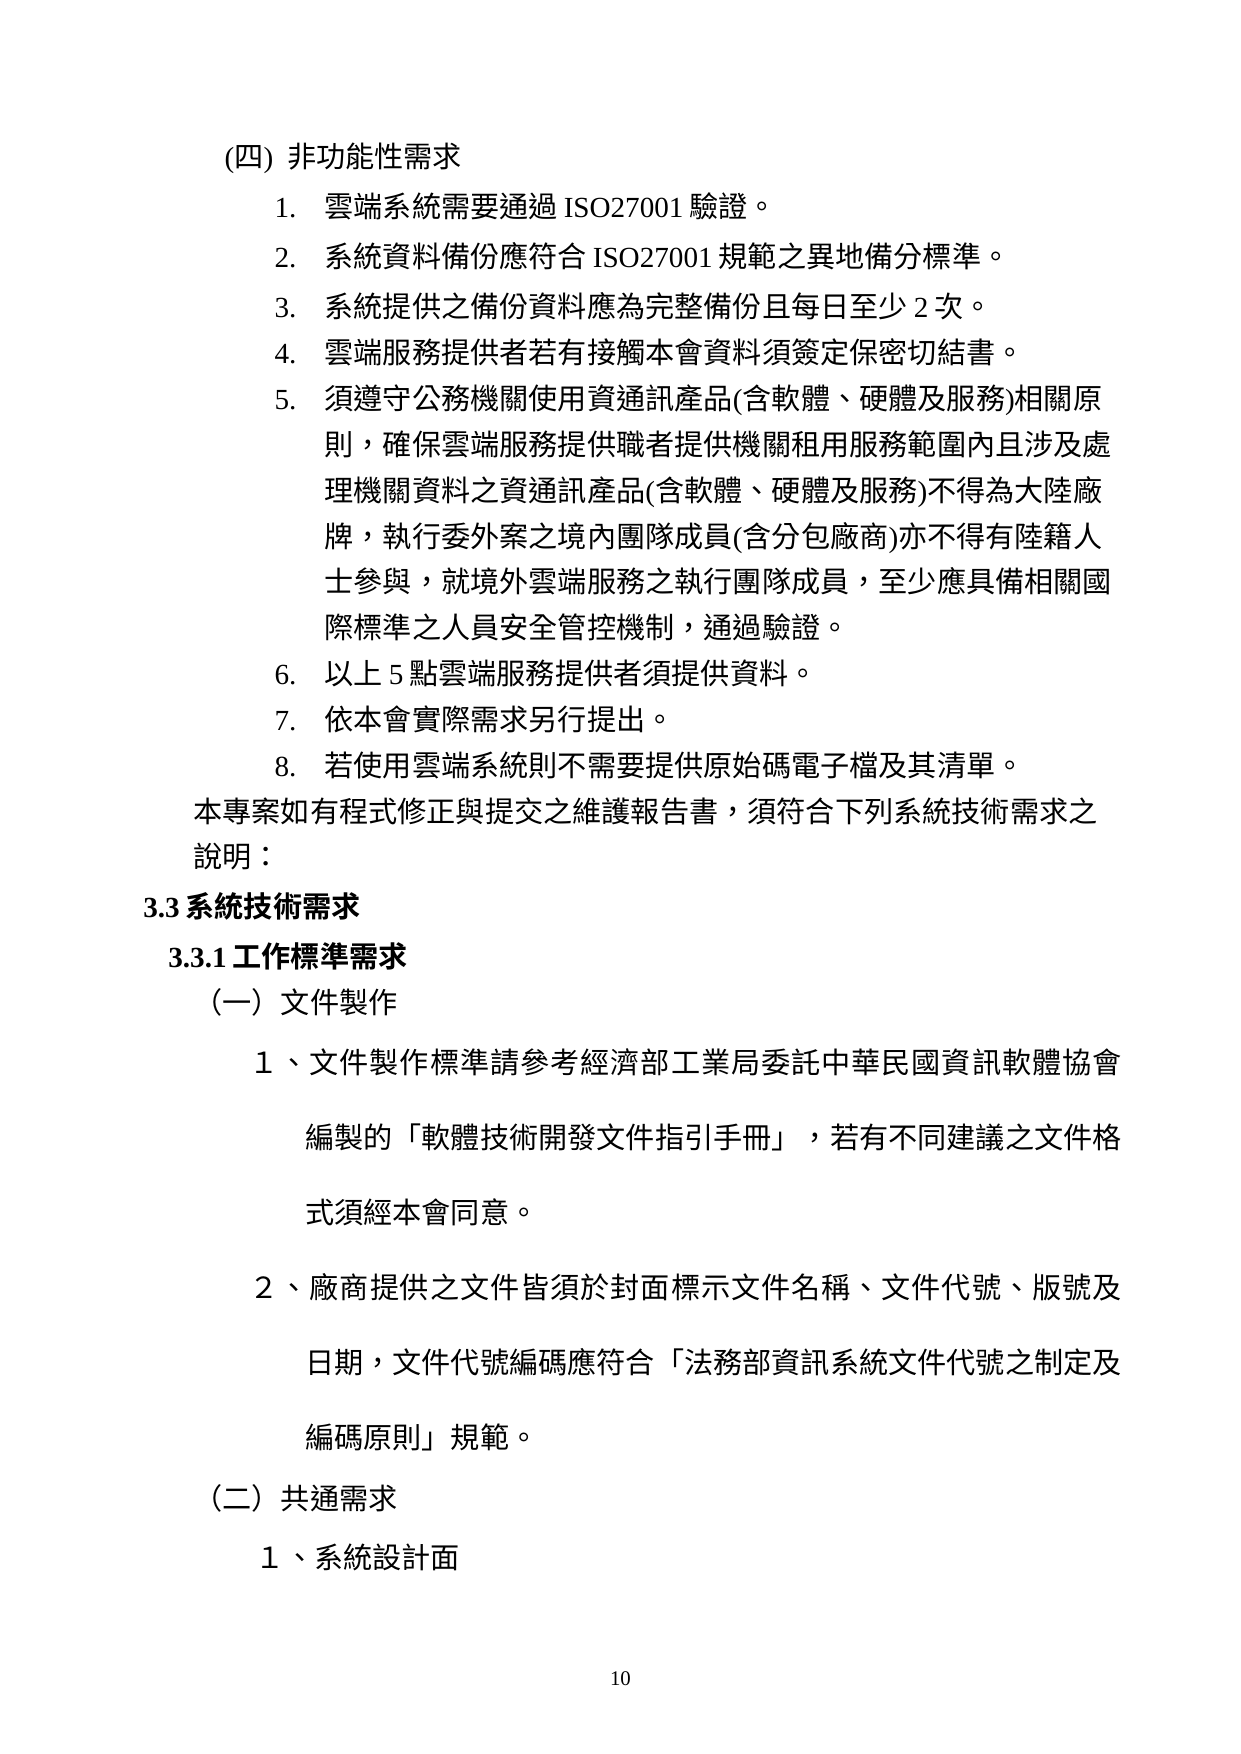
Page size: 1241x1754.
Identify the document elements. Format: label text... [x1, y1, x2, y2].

list 須遵守公務機關使用資通訊產品(含軟體、硬體及服務)相關原則，確保雲端服務提供職者提供機關租用服務範圍內且涉及處理機關資料之資通訊產品(含軟體、硬體及服務)不得為大陸廠牌，執行委外案之境內團隊成員(含分包廠商)亦不得有陸籍人士參與，就境外雲端服務之執行團隊成員，至少應具備相關國際標準之人員安全管控機制，通過驗證。 [274, 373, 1122, 648]
list 雲端系統需要通過ISO27001驗證。 [274, 177, 1122, 227]
text 3.3.1工作標準需求 [168, 927, 1122, 977]
text 3.3系統技術需求 [143, 877, 1122, 927]
text （一）文件製作 [193, 977, 1122, 1023]
text １、系統設計面 [256, 1519, 1122, 1594]
list 系統提供之備份資料應為完整備份且每日至少2次。 [274, 277, 1122, 327]
list 系統資料備份應符合ISO27001規範之異地備分標準。 [274, 227, 1122, 277]
text 本專案如有程式修正與提交之維護報告書，須符合下列系統技術需求之說明： [193, 785, 1122, 877]
list 以上5點雲端服務提供者須提供資料。 [274, 648, 1122, 694]
list 雲端服務提供者若有接觸本會資料須簽定保密切結書。 [274, 327, 1122, 373]
text ２、廠商提供之文件皆須於封面標示文件名稱、文件代號、版號及日期，文件代號編碼應符合「法務部資訊系統文件代號之制定及編碼原則」規範。 [249, 1248, 1122, 1473]
list 依本會實際需求另行提出。 [274, 694, 1122, 739]
text （二）共通需求 [193, 1473, 1122, 1519]
text １、文件製作標準請參考經濟部工業局委託中華民國資訊軟體協會編製的「軟體技術開發文件指引手冊」，若有不同建議之文件格式須經本會同意。 [249, 1023, 1122, 1248]
list 非功能性需求 [224, 127, 1122, 177]
list 若使用雲端系統則不需要提供原始碼電子檔及其清單。 [274, 739, 1122, 785]
